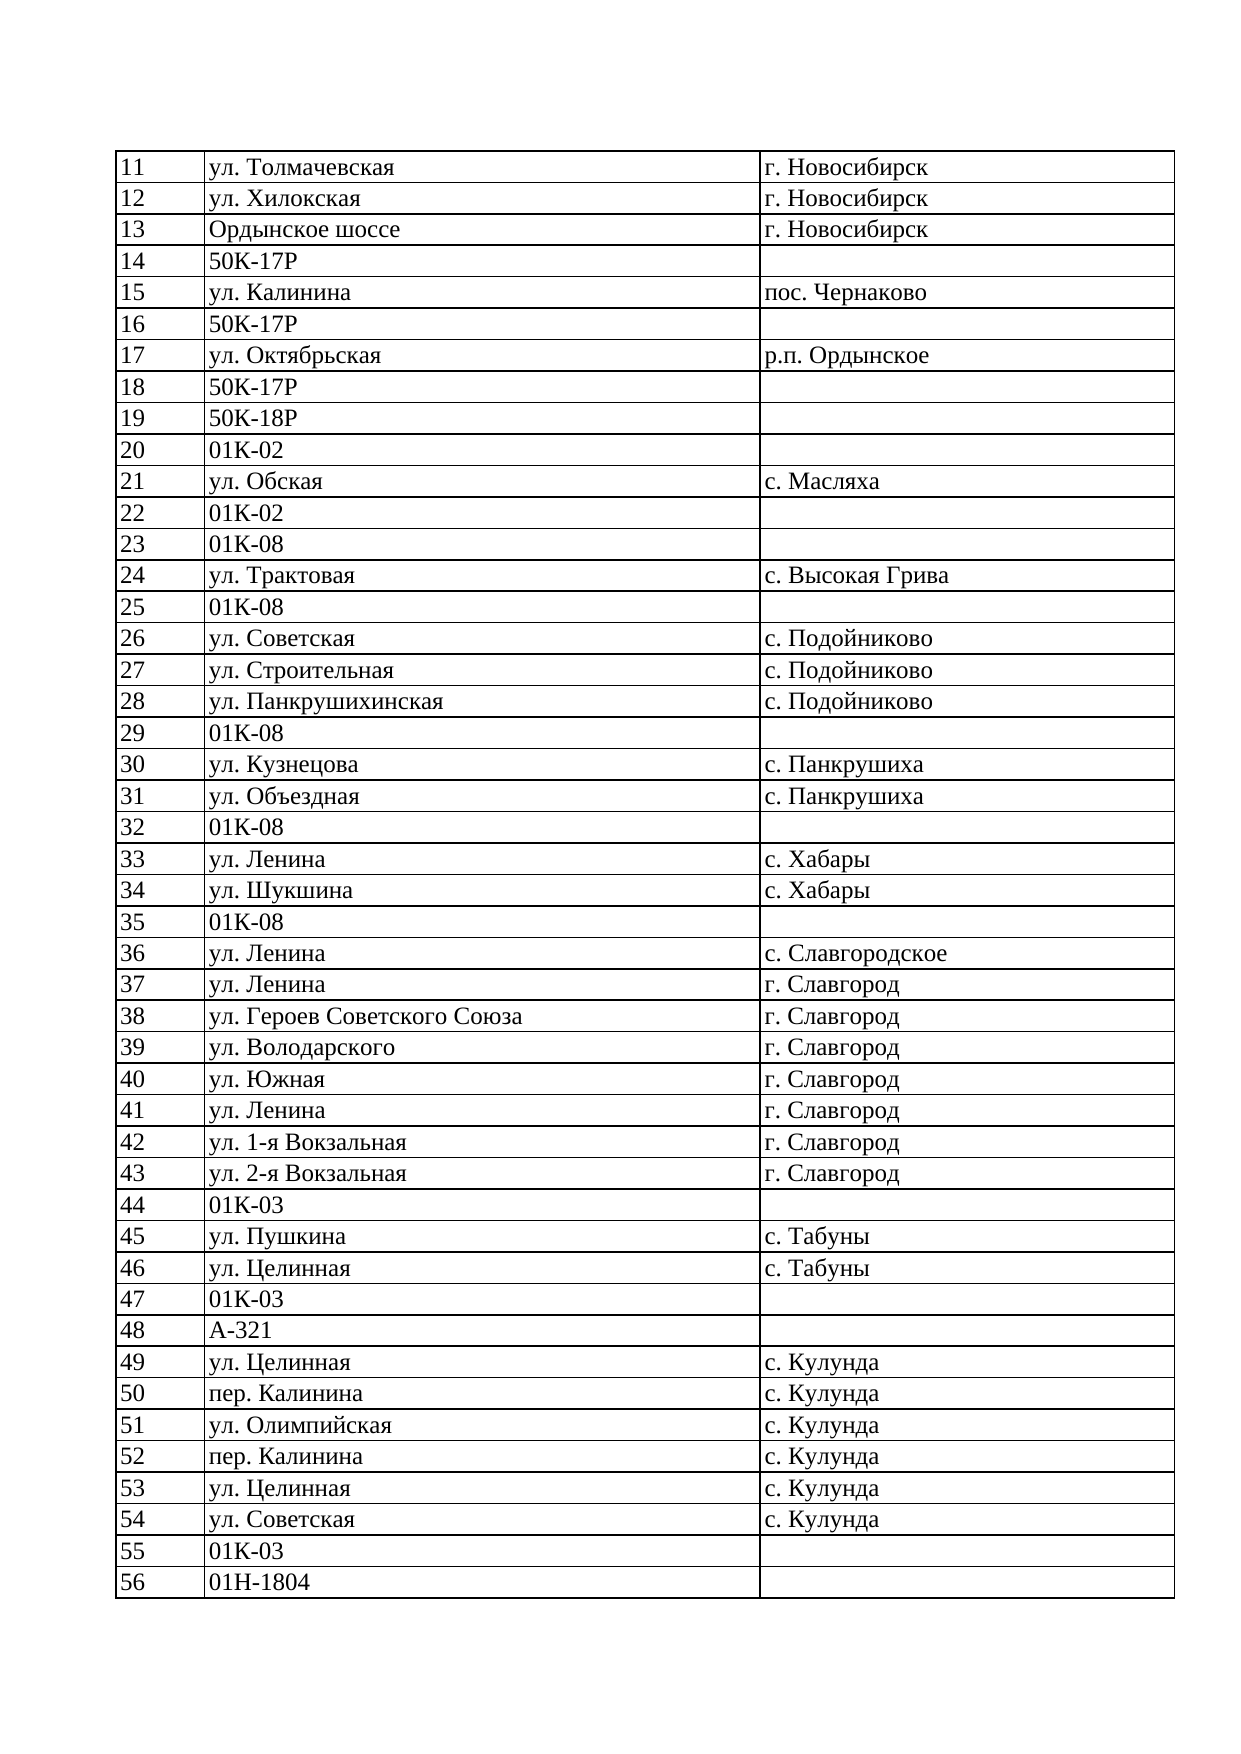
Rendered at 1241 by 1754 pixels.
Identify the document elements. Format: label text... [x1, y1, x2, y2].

table_cell с. Табуны [761, 1253, 1174, 1282]
table_cell ул. Толмачевская [205, 152, 759, 181]
table_cell ул. 1-я Вокзальная [205, 1127, 759, 1157]
table_cell ул. Ленина [205, 970, 759, 999]
table_cell ул. Строительная [205, 655, 759, 685]
table_cell ул. Шукшина [205, 875, 759, 905]
table_cell 52 [117, 1441, 204, 1471]
table_cell 48 [117, 1316, 204, 1345]
table_cell 37 [117, 970, 204, 999]
table_cell ул. Володарского [205, 1032, 759, 1062]
table_cell 41 [117, 1095, 204, 1125]
table_cell 31 [117, 781, 204, 811]
table_cell с. Подойниково [761, 623, 1174, 653]
table_cell г. Новосибирск [761, 215, 1174, 244]
table_cell 17 [117, 340, 204, 370]
table_cell [761, 1567, 1174, 1597]
table_cell 34 [117, 875, 204, 905]
table_cell [761, 529, 1174, 559]
table_cell ул. Ленина [205, 1095, 759, 1125]
table_cell 26 [117, 623, 204, 653]
table_cell 29 [117, 718, 204, 748]
table_cell ул. Олимпийская [205, 1410, 759, 1440]
table_cell г. Славгород [761, 970, 1174, 999]
table_cell 49 [117, 1347, 204, 1377]
table_cell 01К-08 [205, 592, 759, 622]
table_cell 18 [117, 372, 204, 402]
table_cell 01К-02 [205, 498, 759, 527]
table_cell ул. Обская [205, 466, 759, 496]
table_cell ул. Панкрушихинская [205, 686, 759, 716]
table_cell 01К-03 [205, 1536, 759, 1566]
table_cell [761, 1190, 1174, 1219]
table_cell 36 [117, 938, 204, 968]
table_cell ул. Целинная [205, 1347, 759, 1377]
table_cell ул. Хилокская [205, 183, 759, 213]
table_cell А-321 [205, 1316, 759, 1345]
table_cell ул. Героев Советского Союза [205, 1001, 759, 1031]
table_cell 01К-08 [205, 718, 759, 748]
table_cell с. Кулунда [761, 1378, 1174, 1408]
table_cell [761, 403, 1174, 433]
table_cell 27 [117, 655, 204, 685]
table_cell ул. Ленина [205, 844, 759, 873]
table_cell с. Кулунда [761, 1347, 1174, 1377]
table_cell с. Масляха [761, 466, 1174, 496]
table_cell ул. Целинная [205, 1253, 759, 1282]
table_cell 56 [117, 1567, 204, 1597]
table_cell 19 [117, 403, 204, 433]
table_cell 53 [117, 1473, 204, 1503]
table_cell 28 [117, 686, 204, 716]
table_cell 22 [117, 498, 204, 527]
table_cell 32 [117, 812, 204, 842]
table_cell [761, 1536, 1174, 1566]
table_cell 51 [117, 1410, 204, 1440]
table_cell 35 [117, 907, 204, 936]
table_cell Ордынское шоссе [205, 215, 759, 244]
table_cell с. Панкрушиха [761, 781, 1174, 811]
table_cell [761, 812, 1174, 842]
table_cell ул. Кузнецова [205, 749, 759, 779]
table_cell г. Славгород [761, 1095, 1174, 1125]
table_cell г. Славгород [761, 1064, 1174, 1094]
table_cell с. Кулунда [761, 1441, 1174, 1471]
table_cell с. Высокая Грива [761, 561, 1174, 590]
table_cell 50 [117, 1378, 204, 1408]
table_cell с. Табуны [761, 1221, 1174, 1251]
table_cell г. Славгород [761, 1001, 1174, 1031]
table_cell 01К-08 [205, 907, 759, 936]
table_cell с. Подойниково [761, 655, 1174, 685]
table_cell [761, 372, 1174, 402]
table_cell 38 [117, 1001, 204, 1031]
table_cell г. Славгород [761, 1032, 1174, 1062]
table_cell ул. Калинина [205, 277, 759, 307]
table_cell с. Кулунда [761, 1473, 1174, 1503]
table_cell 33 [117, 844, 204, 873]
table_cell 43 [117, 1158, 204, 1188]
table_cell 01К-08 [205, 529, 759, 559]
table_cell с. Панкрушиха [761, 749, 1174, 779]
table_cell с. Кулунда [761, 1410, 1174, 1440]
table_cell г. Славгород [761, 1158, 1174, 1188]
table_cell 21 [117, 466, 204, 496]
table_cell 25 [117, 592, 204, 622]
table_cell с. Кулунда [761, 1504, 1174, 1534]
table_cell 40 [117, 1064, 204, 1094]
table_cell пер. Калинина [205, 1441, 759, 1471]
table_cell 50К-17Р [205, 372, 759, 402]
table_cell [761, 1284, 1174, 1314]
table_cell 12 [117, 183, 204, 213]
table_cell 39 [117, 1032, 204, 1062]
table_cell р.п. Ордынское [761, 340, 1174, 370]
table_cell [761, 246, 1174, 276]
table_cell ул. Ленина [205, 938, 759, 968]
table_cell 01К-02 [205, 435, 759, 464]
table_cell 15 [117, 277, 204, 307]
table_cell пос. Чернаково [761, 277, 1174, 307]
table_cell 50К-17Р [205, 309, 759, 339]
table_cell ул. Октябрьская [205, 340, 759, 370]
table_cell с. Подойниково [761, 686, 1174, 716]
table_cell ул. Советская [205, 1504, 759, 1534]
table_cell [761, 435, 1174, 464]
table_cell 30 [117, 749, 204, 779]
table_cell 01К-03 [205, 1190, 759, 1219]
table_cell с. Хабары [761, 875, 1174, 905]
table_cell 47 [117, 1284, 204, 1314]
table_cell 16 [117, 309, 204, 339]
table_cell [761, 592, 1174, 622]
table_cell ул. Целинная [205, 1473, 759, 1503]
table_cell [761, 718, 1174, 748]
table_cell 54 [117, 1504, 204, 1534]
table_cell [761, 1316, 1174, 1345]
table_cell 44 [117, 1190, 204, 1219]
table_cell 13 [117, 215, 204, 244]
table_cell 50К-18Р [205, 403, 759, 433]
table_cell 42 [117, 1127, 204, 1157]
table_cell 20 [117, 435, 204, 464]
table_cell г. Новосибирск [761, 183, 1174, 213]
table_cell ул. Трактовая [205, 561, 759, 590]
table_cell г. Новосибирск [761, 152, 1174, 181]
table_cell 50К-17Р [205, 246, 759, 276]
table_cell г. Славгород [761, 1127, 1174, 1157]
table_cell пер. Калинина [205, 1378, 759, 1408]
table_cell с. Славгородское [761, 938, 1174, 968]
table_cell 14 [117, 246, 204, 276]
table_cell 24 [117, 561, 204, 590]
table_cell 23 [117, 529, 204, 559]
table_cell 11 [117, 152, 204, 181]
table_cell ул. Южная [205, 1064, 759, 1094]
table_cell ул. Пушкина [205, 1221, 759, 1251]
table_cell ул. 2-я Вокзальная [205, 1158, 759, 1188]
table_cell [761, 309, 1174, 339]
table_cell 55 [117, 1536, 204, 1566]
table_cell [761, 907, 1174, 936]
table_cell 45 [117, 1221, 204, 1251]
table_cell ул. Советская [205, 623, 759, 653]
table_cell ул. Объездная [205, 781, 759, 811]
table_cell [761, 498, 1174, 527]
table_cell с. Хабары [761, 844, 1174, 873]
table_cell 01Н-1804 [205, 1567, 759, 1597]
table_cell 01К-03 [205, 1284, 759, 1314]
table_cell 01К-08 [205, 812, 759, 842]
table_cell 46 [117, 1253, 204, 1282]
